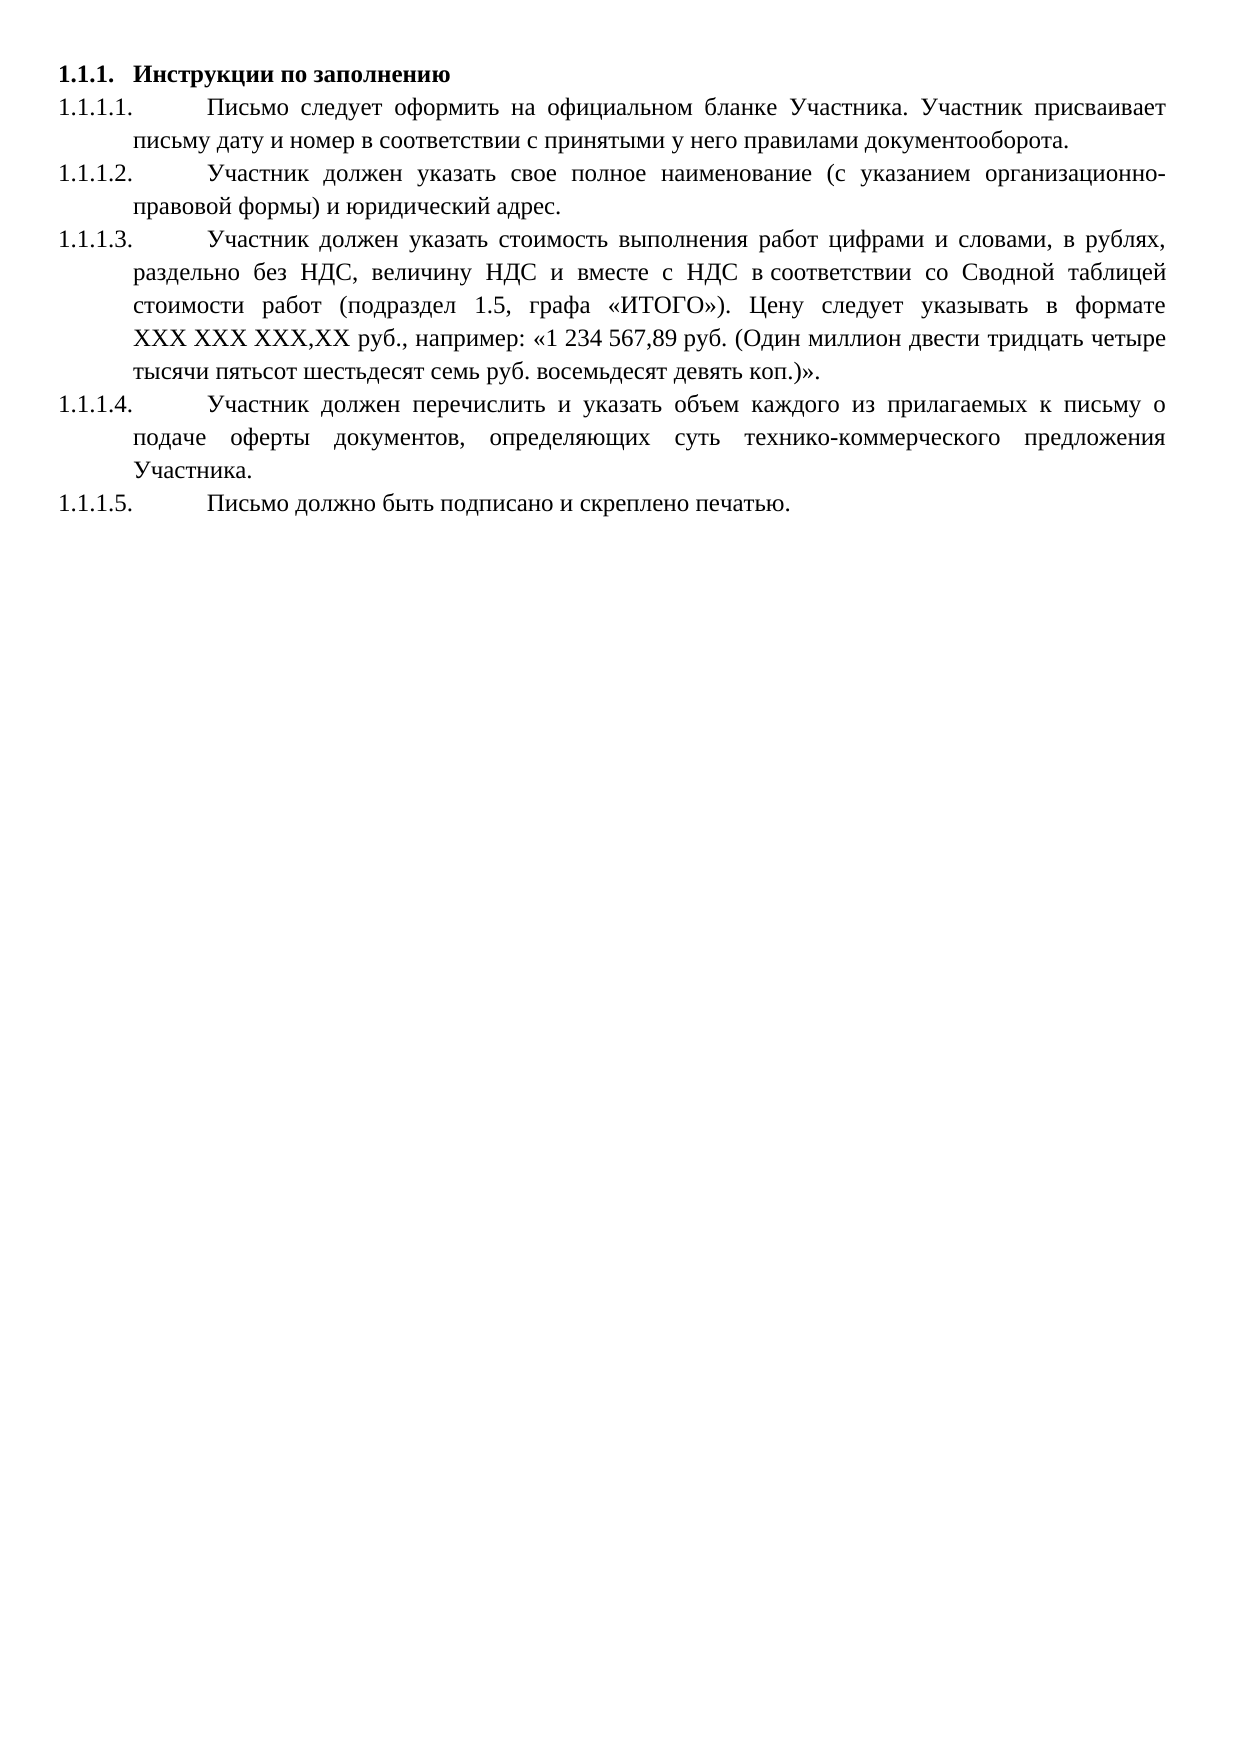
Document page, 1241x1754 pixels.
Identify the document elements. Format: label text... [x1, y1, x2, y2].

list Письмо следует оформить на официальном бланке Участника. Участник присваивает письму дату и номер в соответствии с принятыми у него правилами документооборота. [58, 92, 1167, 154]
list Письмо должно быть подписано и скреплено печатью. [58, 488, 1167, 517]
list Участник должен указать свое полное наименование (с указанием организационно-правовой формы) и юридический адрес. [58, 158, 1167, 220]
list Участник должен перечислить и указать объем каждого из прилагаемых к письму о подаче оферты документов, определяющих суть технико-коммерческого предложения Участника. [58, 389, 1167, 484]
list Инструкции по заполнению [58, 59, 1167, 88]
list Участник должен указать стоимость выполнения работ цифрами и словами, в рублях, раздельно без НДС, величину НДС и вместе с НДС в соответствии со Сводной таблицей стоимости работ (подраздел 5.5, графа «ИТОГО»). Цену следует указывать в формате ХХХ ХХХ ХХХ,ХХ руб., например: «1 234 567,89 руб. (Один миллион двести тридцать четыре тысячи пятьсот шестьдесят семь руб. восемьдесят девять коп.)». [58, 224, 1167, 385]
